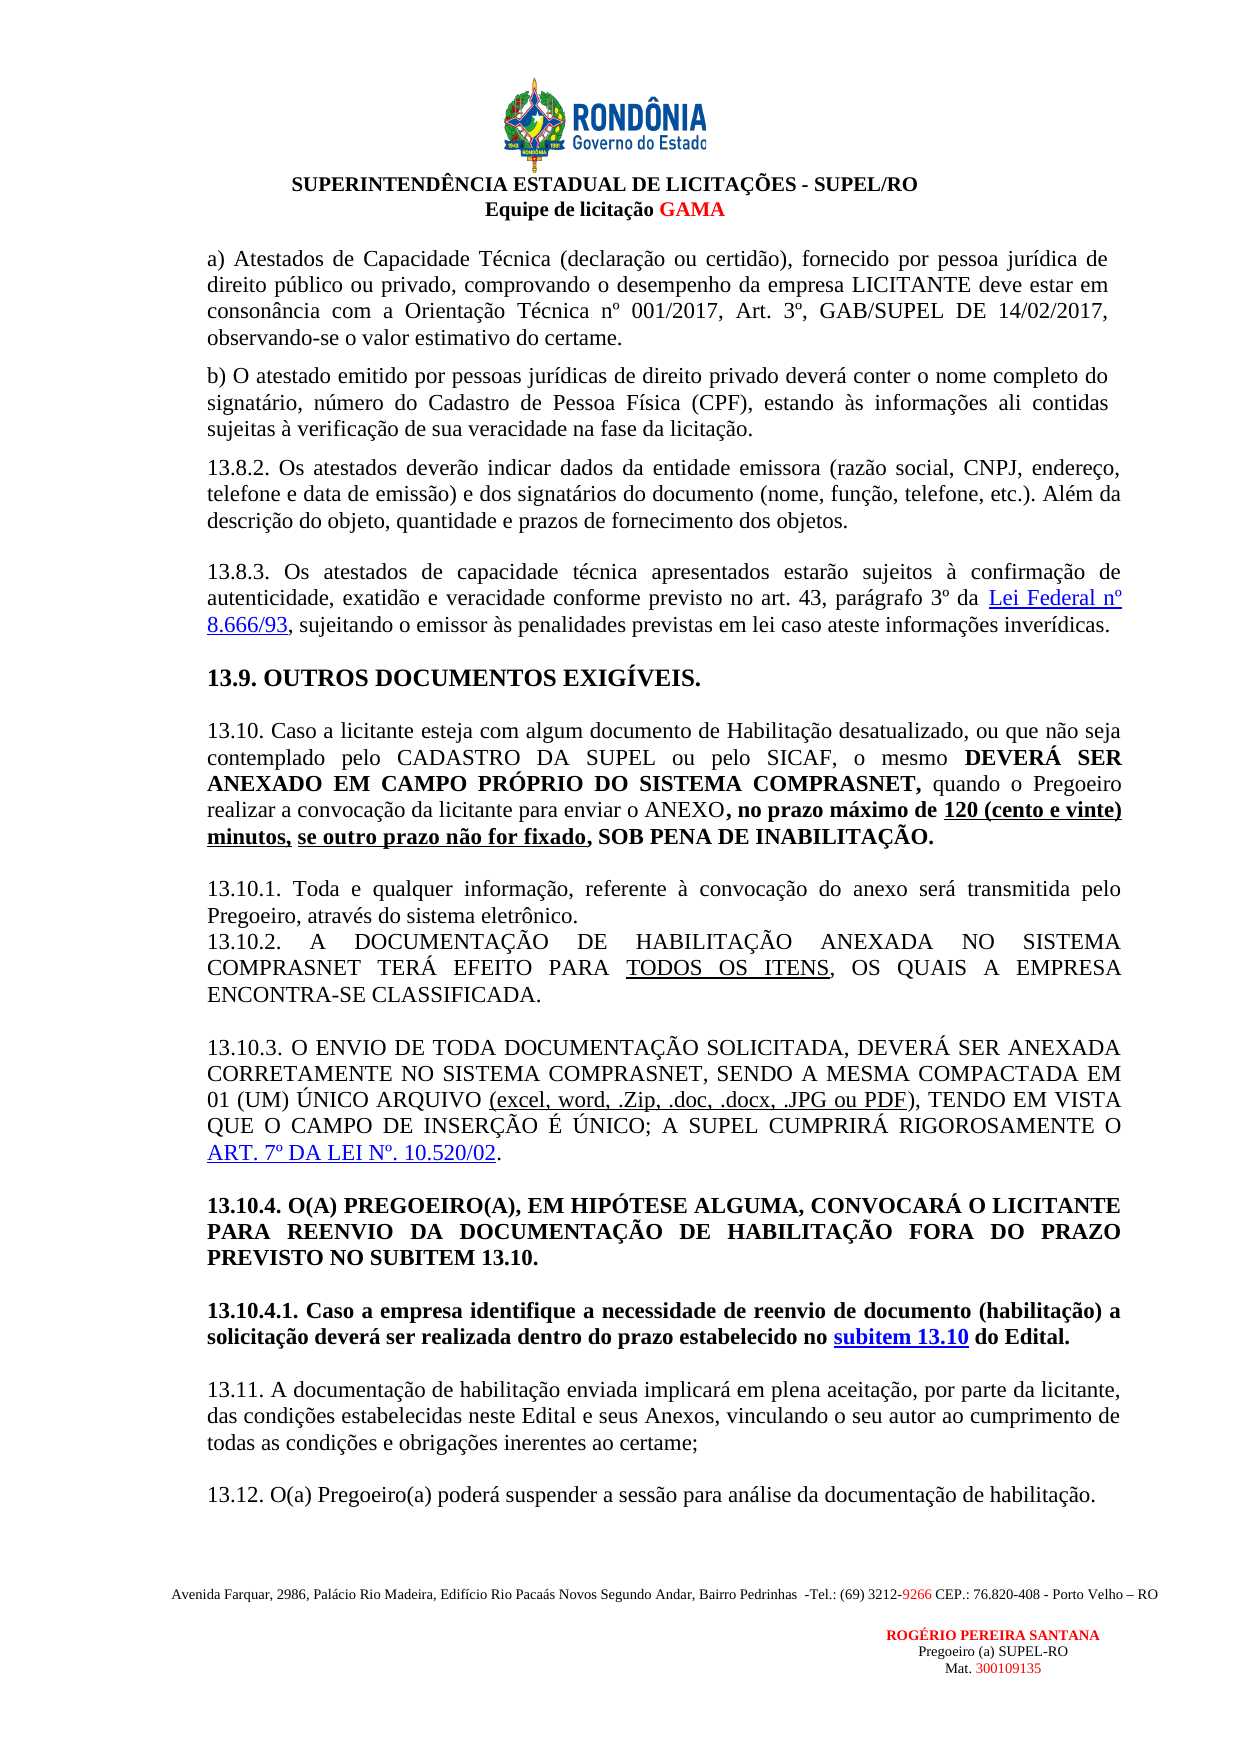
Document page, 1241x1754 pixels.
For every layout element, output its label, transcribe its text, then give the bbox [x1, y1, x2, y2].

text a) Atestados de Capacidade Técnica (declaração ou certidão), fornecido por pessoa jurídica de direito público ou privado, comprovando o desempenho da empresa LICITANTE deve estar em consonância com a Orientação Técnica nº 001/2017, Art. 3º, GAB/SUPEL DE 14/02/2017, observando-se o valor estimativo do certame. [207, 244, 1109, 350]
list 13.9. OUTROS DOCUMENTOS EXIGÍVEIS. [207, 663, 1122, 692]
text 13.11. A documentação de habilitação enviada implicará em plena aceitação, por parte da licitante, das condições estabelecidas neste Edital e seus Anexos, vinculando o seu autor ao cumprimento de todas as condições e obrigações inerentes ao certame; [207, 1376, 1122, 1455]
text 13.12. O(a) Pregoeiro(a) poderá suspender a sessão para análise da documentação de habilitação. [207, 1482, 1122, 1508]
text b) O atestado emitido por pessoas jurídicas de direito privado deverá conter o nome completo do signatário, número do Cadastro de Pessoa Física (CPF), estando às informações ali contidas sujeitas à verificação de sua veracidade na fase da licitação. [207, 362, 1109, 442]
text 13.10.4.1. Caso a empresa identifique a necessidade de reenvio de documento (habilitação) a solicitação deverá ser realizada dentro do prazo estabelecido no subitem 13.10 do Edital. [207, 1297, 1122, 1350]
list 13.8.3. Os atestados de capacidade técnica apresentados estarão sujeitos à confirmação de autenticidade, exatidão e veracidade conforme previsto no art. 43, parágrafo 3º da Lei Federal nº 8.666/93, sujeitando o emissor às penalidades previstas em lei caso ateste informações inverídicas. [207, 558, 1122, 637]
text 13.10.3. O ENVIO DE TODA DOCUMENTAÇÃO SOLICITADA, DEVERÁ SER ANEXADA CORRETAMENTE NO SISTEMA COMPRASNET, SENDO A MESMA COMPACTADA EM 01 (UM) ÚNICO ARQUIVO (excel, word, .Zip, .doc, .docx, .JPG ou PDF), TENDO EM VISTA QUE O CAMPO DE INSERÇÃO É ÚNICO; A SUPEL CUMPRIRÁ RIGOROSAMENTE O ART. 7º DA LEI Nº. 10.520/02. [207, 1033, 1122, 1165]
text 13.10. Caso a licitante esteja com algum documento de Habilitação desatualizado, ou que não seja contemplado pelo CADASTRO DA SUPEL ou pelo SICAF, o mesmo DEVERÁ SER ANEXADO EM CAMPO PRÓPRIO DO SISTEMA COMPRASNET, quando o Pregoeiro realizar a convocação da licitante para enviar o ANEXO, no prazo máximo de 120 (cento e vinte) minutos, se outro prazo não for fixado, SOB PENA DE INABILITAÇÃO. [207, 717, 1122, 849]
text 13.10.2. A DOCUMENTAÇÃO DE HABILITAÇÃO ANEXADA NO SISTEMA COMPRASNET TERÁ EFEITO PARA TODOS OS ITENS, OS QUAIS A EMPRESA ENCONTRA-SE CLASSIFICADA. [207, 928, 1122, 1007]
picture [503, 77, 707, 173]
text 13.10.1. Toda e qualquer informação, referente à convocação do anexo será transmitida pelo Pregoeiro, através do sistema eletrônico. [207, 875, 1122, 928]
text 13.10.4. O(A) PREGOEIRO(A), EM HIPÓTESE ALGUMA, CONVOCARÁ O LICITANTE PARA REENVIO DA DOCUMENTAÇÃO DE HABILITAÇÃO FORA DO PRAZO PREVISTO NO SUBITEM 13.10. [207, 1192, 1122, 1271]
text 13.8.2. Os atestados deverão indicar dados da entidade emissora (razão social, CNPJ, endereço, telefone e data de emissão) e dos signatários do documento (nome, função, telefone, etc.). Além da descrição do objeto, quantidade e prazos de fornecimento dos objetos. [207, 454, 1122, 533]
